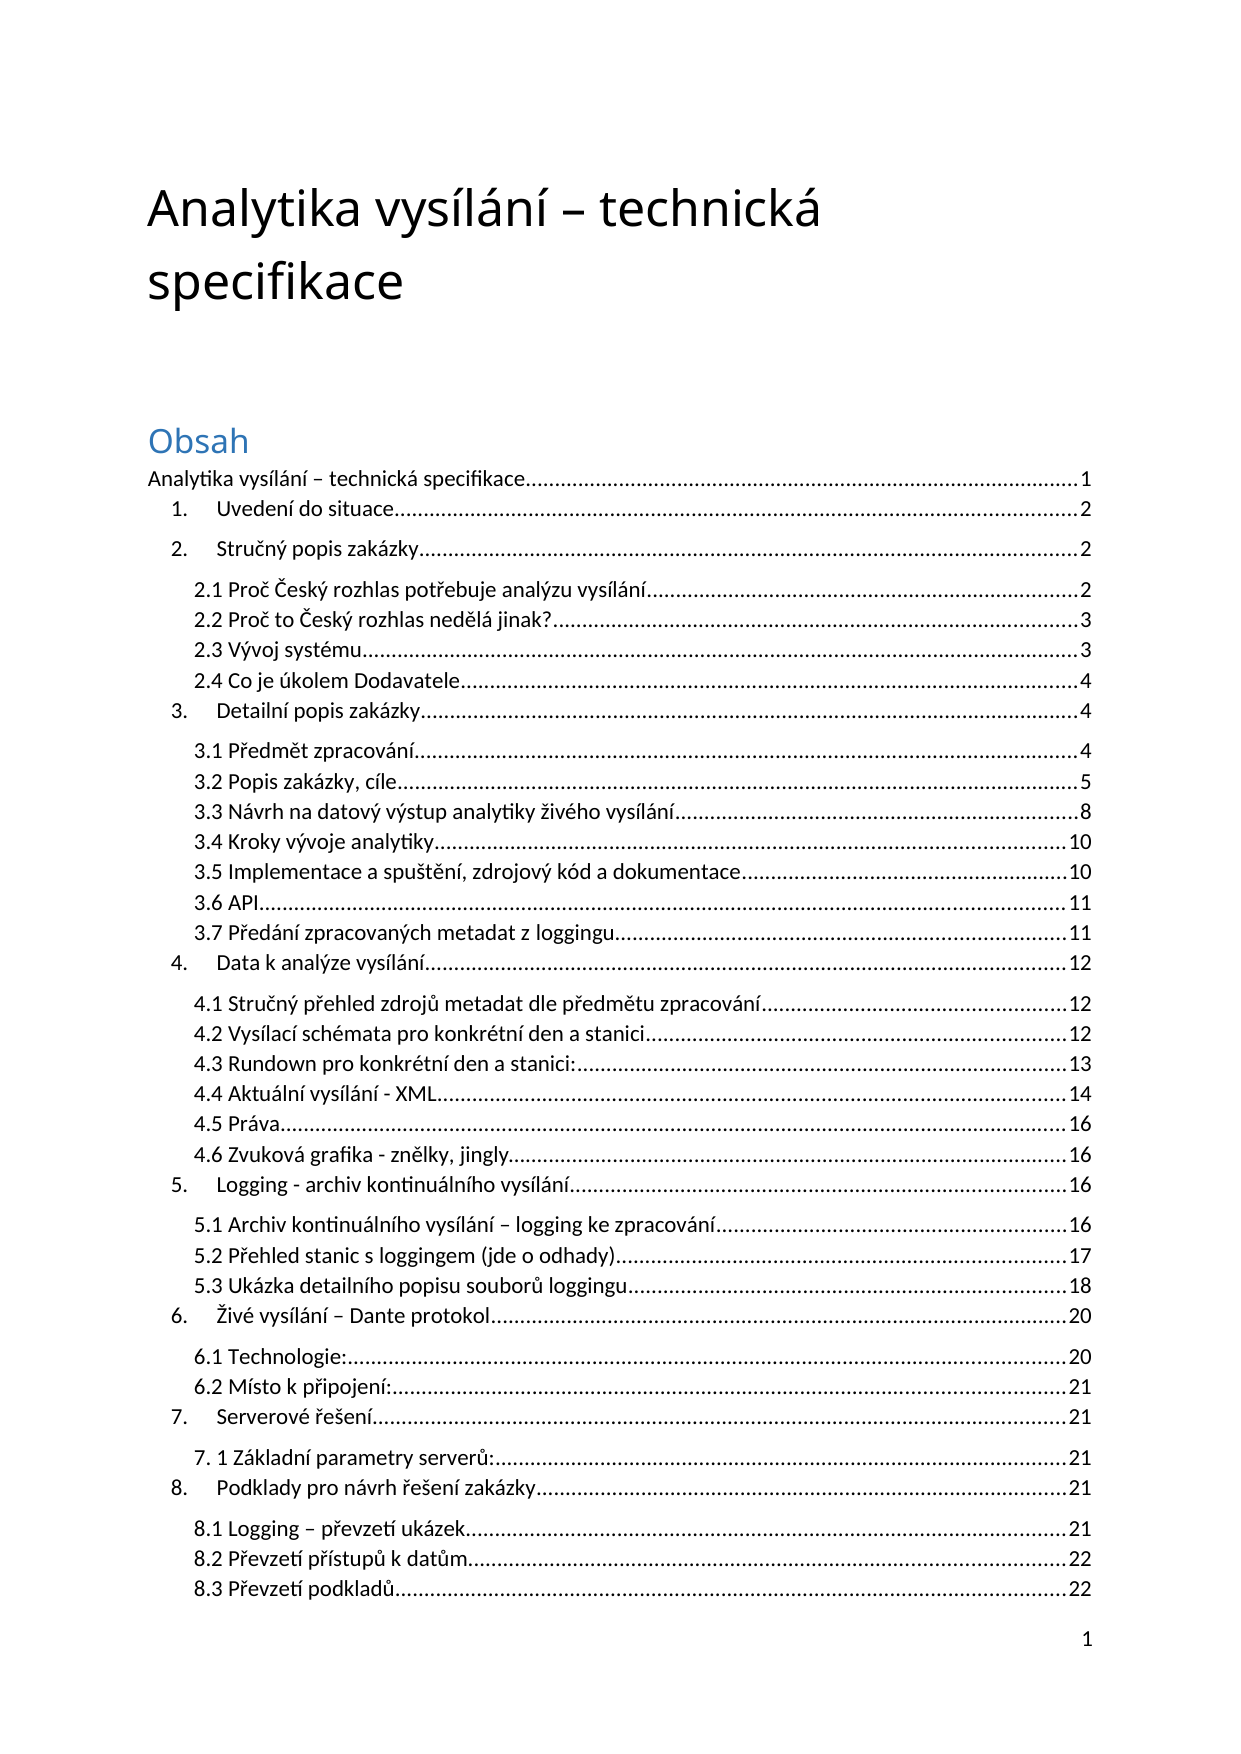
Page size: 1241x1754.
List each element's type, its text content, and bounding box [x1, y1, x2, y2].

subtitle Analytika vysílání – technická specifikace [148, 173, 1093, 314]
